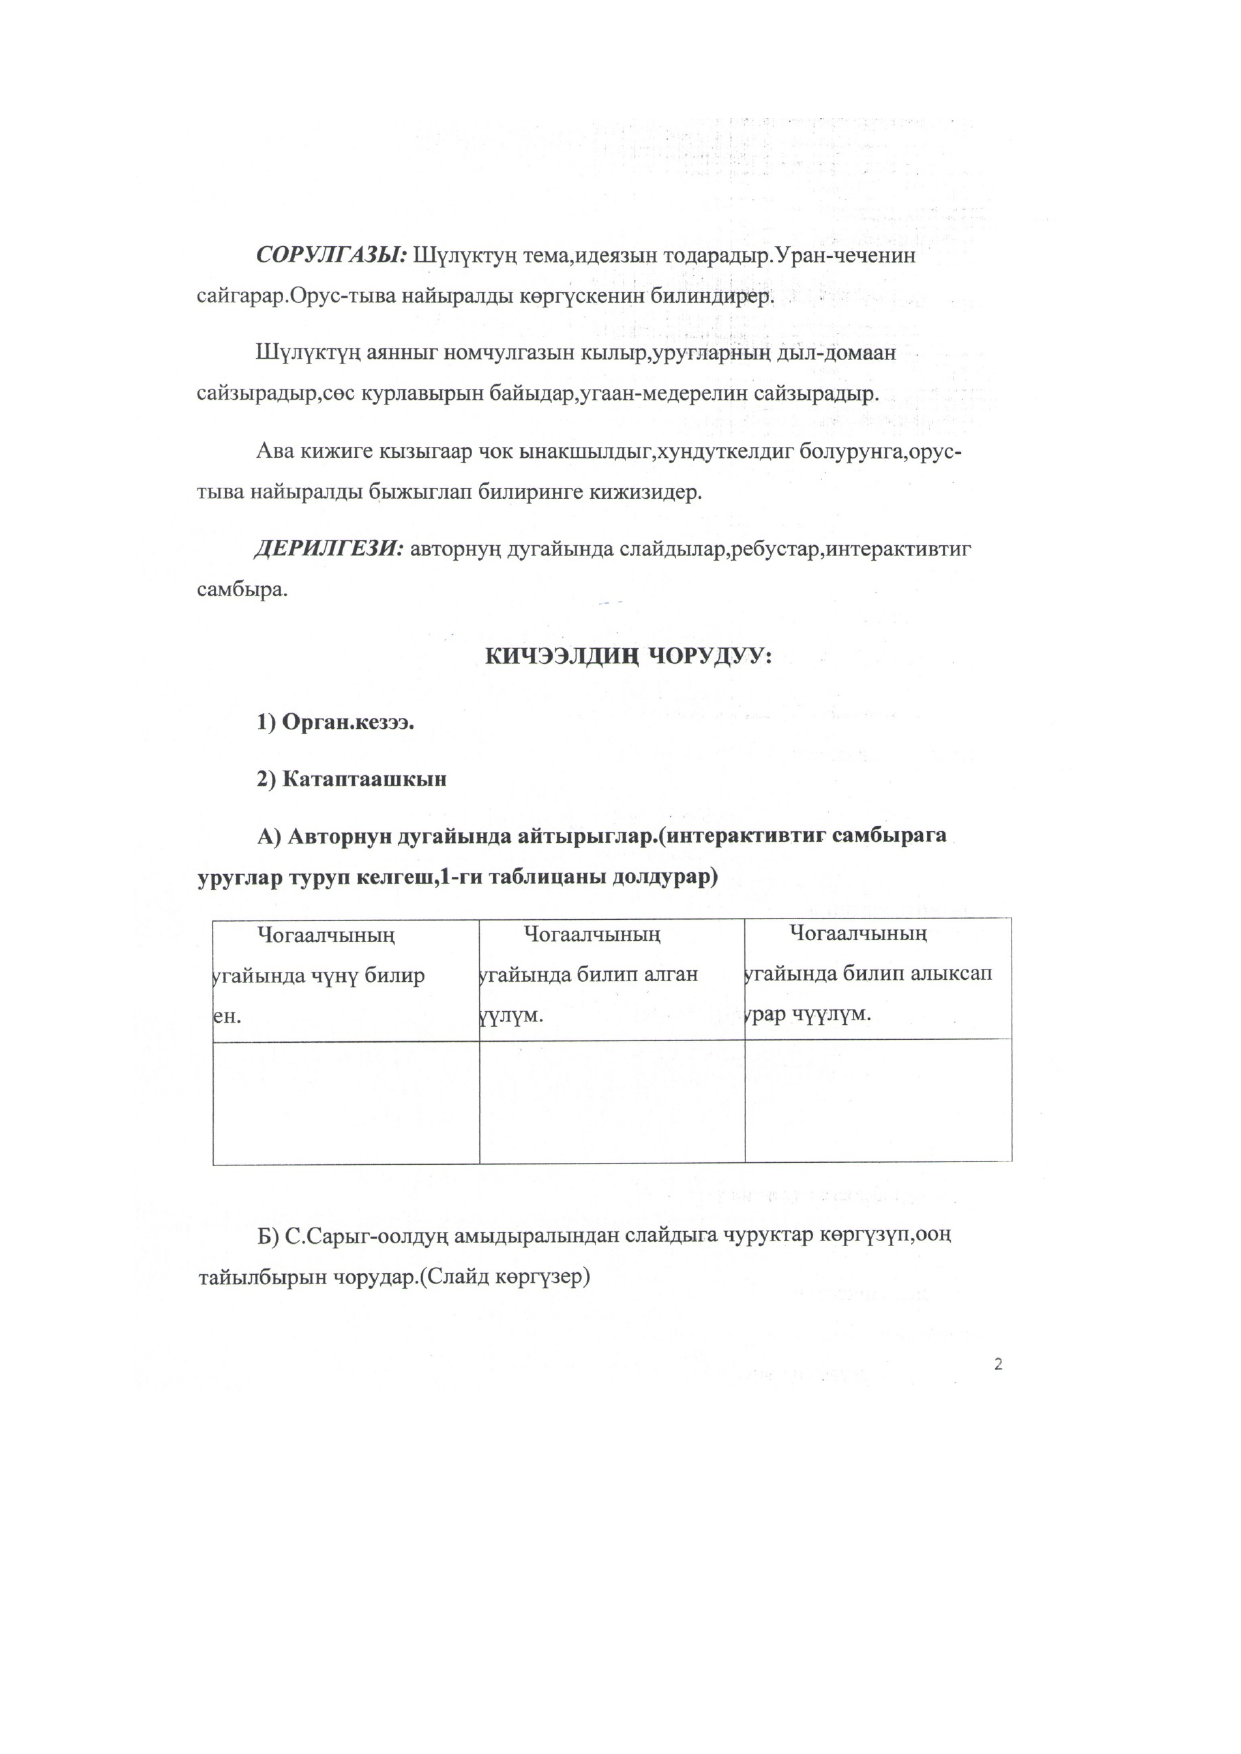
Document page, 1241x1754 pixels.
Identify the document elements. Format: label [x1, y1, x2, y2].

picture [132, 118, 1073, 1391]
